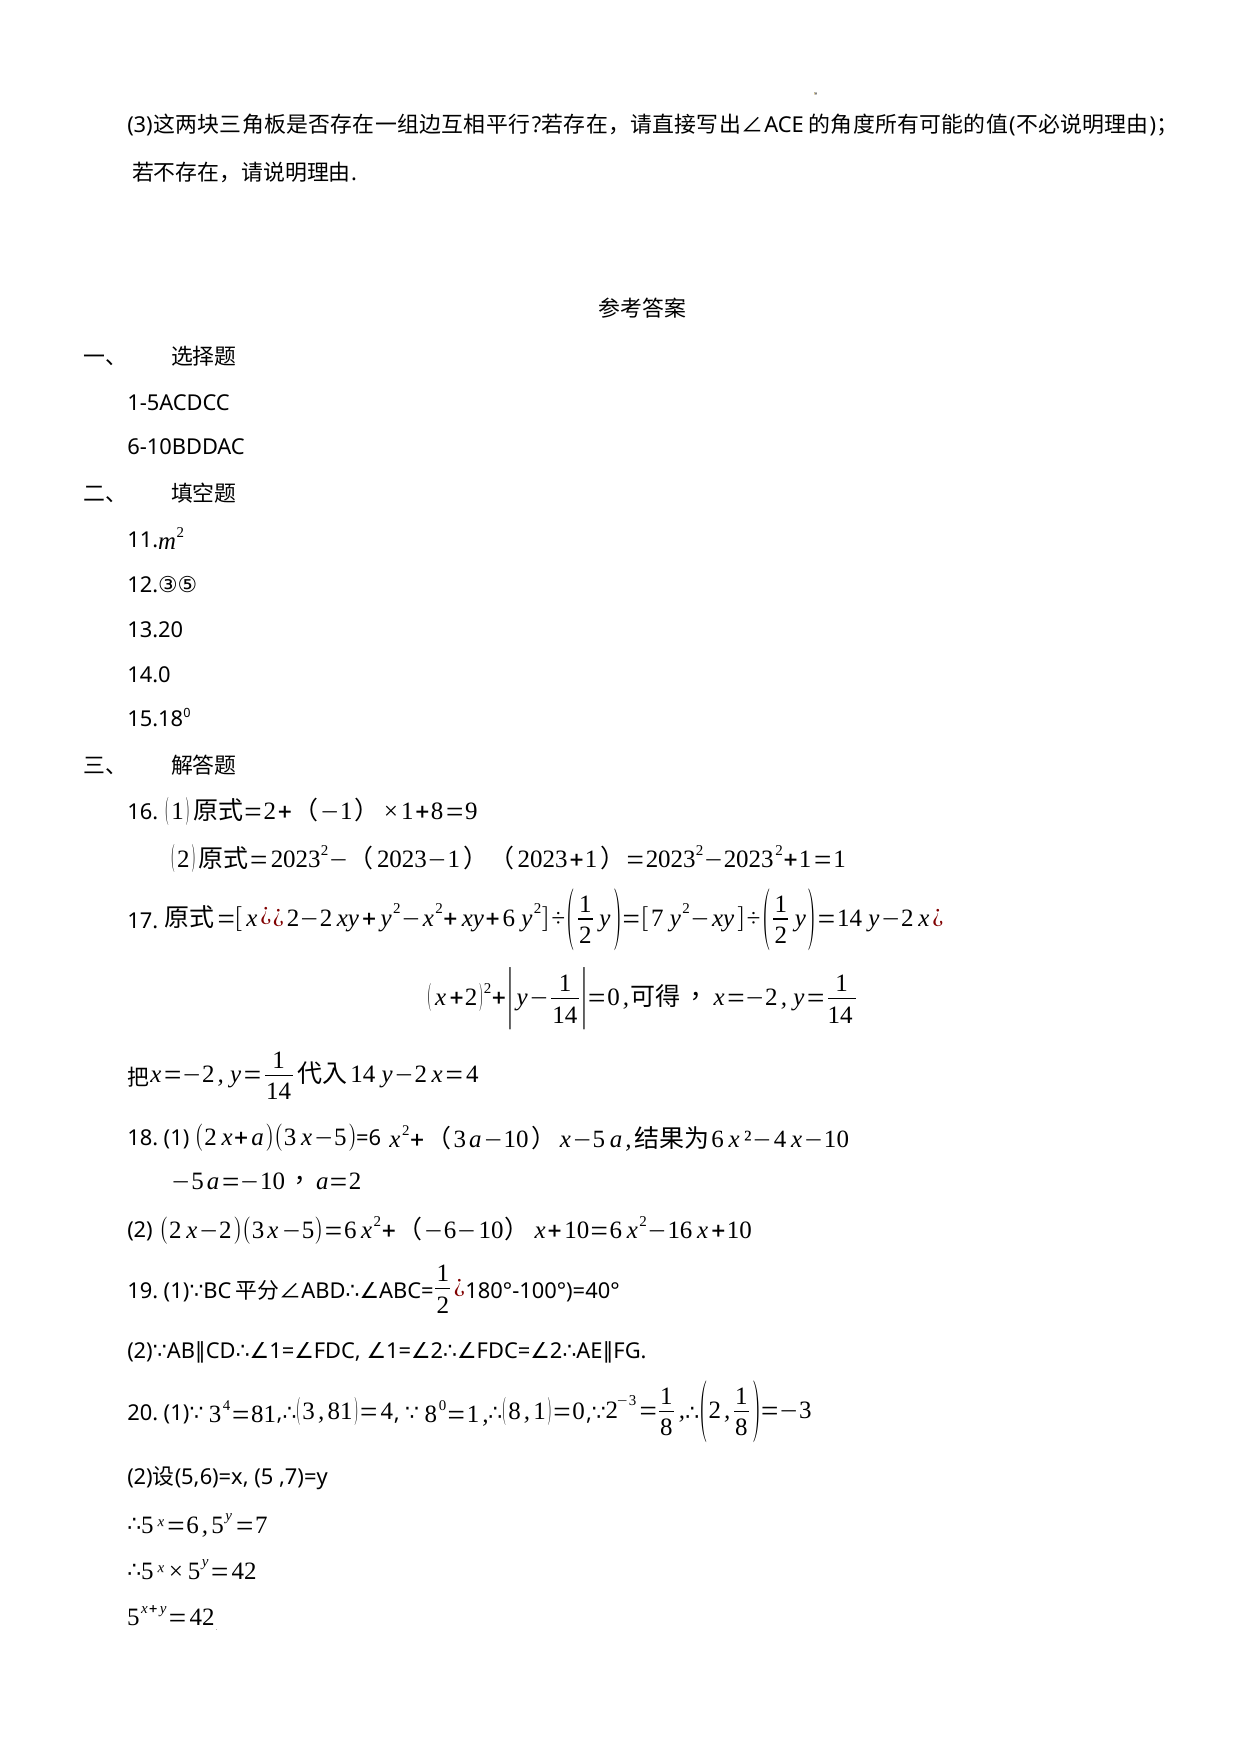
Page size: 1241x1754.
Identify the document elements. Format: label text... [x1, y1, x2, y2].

list 填空题 [83, 476, 1157, 507]
text 1-5ACDCC [83, 386, 1157, 416]
text 17. [127, 887, 1157, 952]
text 12.③⑤ [83, 569, 1157, 599]
text (2)∵AB∥CD∴∠1=∠FDC, ∠1=∠2∴∠FDC=∠2∴AE∥FG. [127, 1335, 1157, 1364]
text 11. [83, 523, 1157, 554]
text 20. (1)∵ ,∴, ∵ ∴,∵∴ [127, 1379, 1157, 1444]
text 把 [127, 1047, 1157, 1106]
text 16. [83, 796, 1157, 826]
text ∴ [127, 1507, 1157, 1538]
text ∴ [127, 1553, 1157, 1584]
text 15.180 [83, 703, 1157, 733]
text (3)这两块三角板是否存在一组边互相平行?若存在，请直接写出∠ACE的角度所有可能的值(不必说明理由)； 若不存在，请说明理由. [127, 107, 1157, 186]
text 参考答案 [127, 291, 1157, 323]
text 18. (1) =6 [83, 1121, 1157, 1152]
text (2) [83, 1212, 1157, 1245]
text 19. (1)∵BC平分∠ABD∴∠ABC=180°-100°)=40° [127, 1260, 1157, 1319]
text (2)设(5,6)=x, (5 ,7)=y [127, 1459, 1157, 1491]
text 14.0 [83, 659, 1157, 688]
text 6-10BDDAC [83, 431, 1157, 461]
text 13.20 [83, 614, 1157, 644]
list 解答题 [83, 748, 1157, 780]
list 选择题 [83, 339, 1157, 371]
